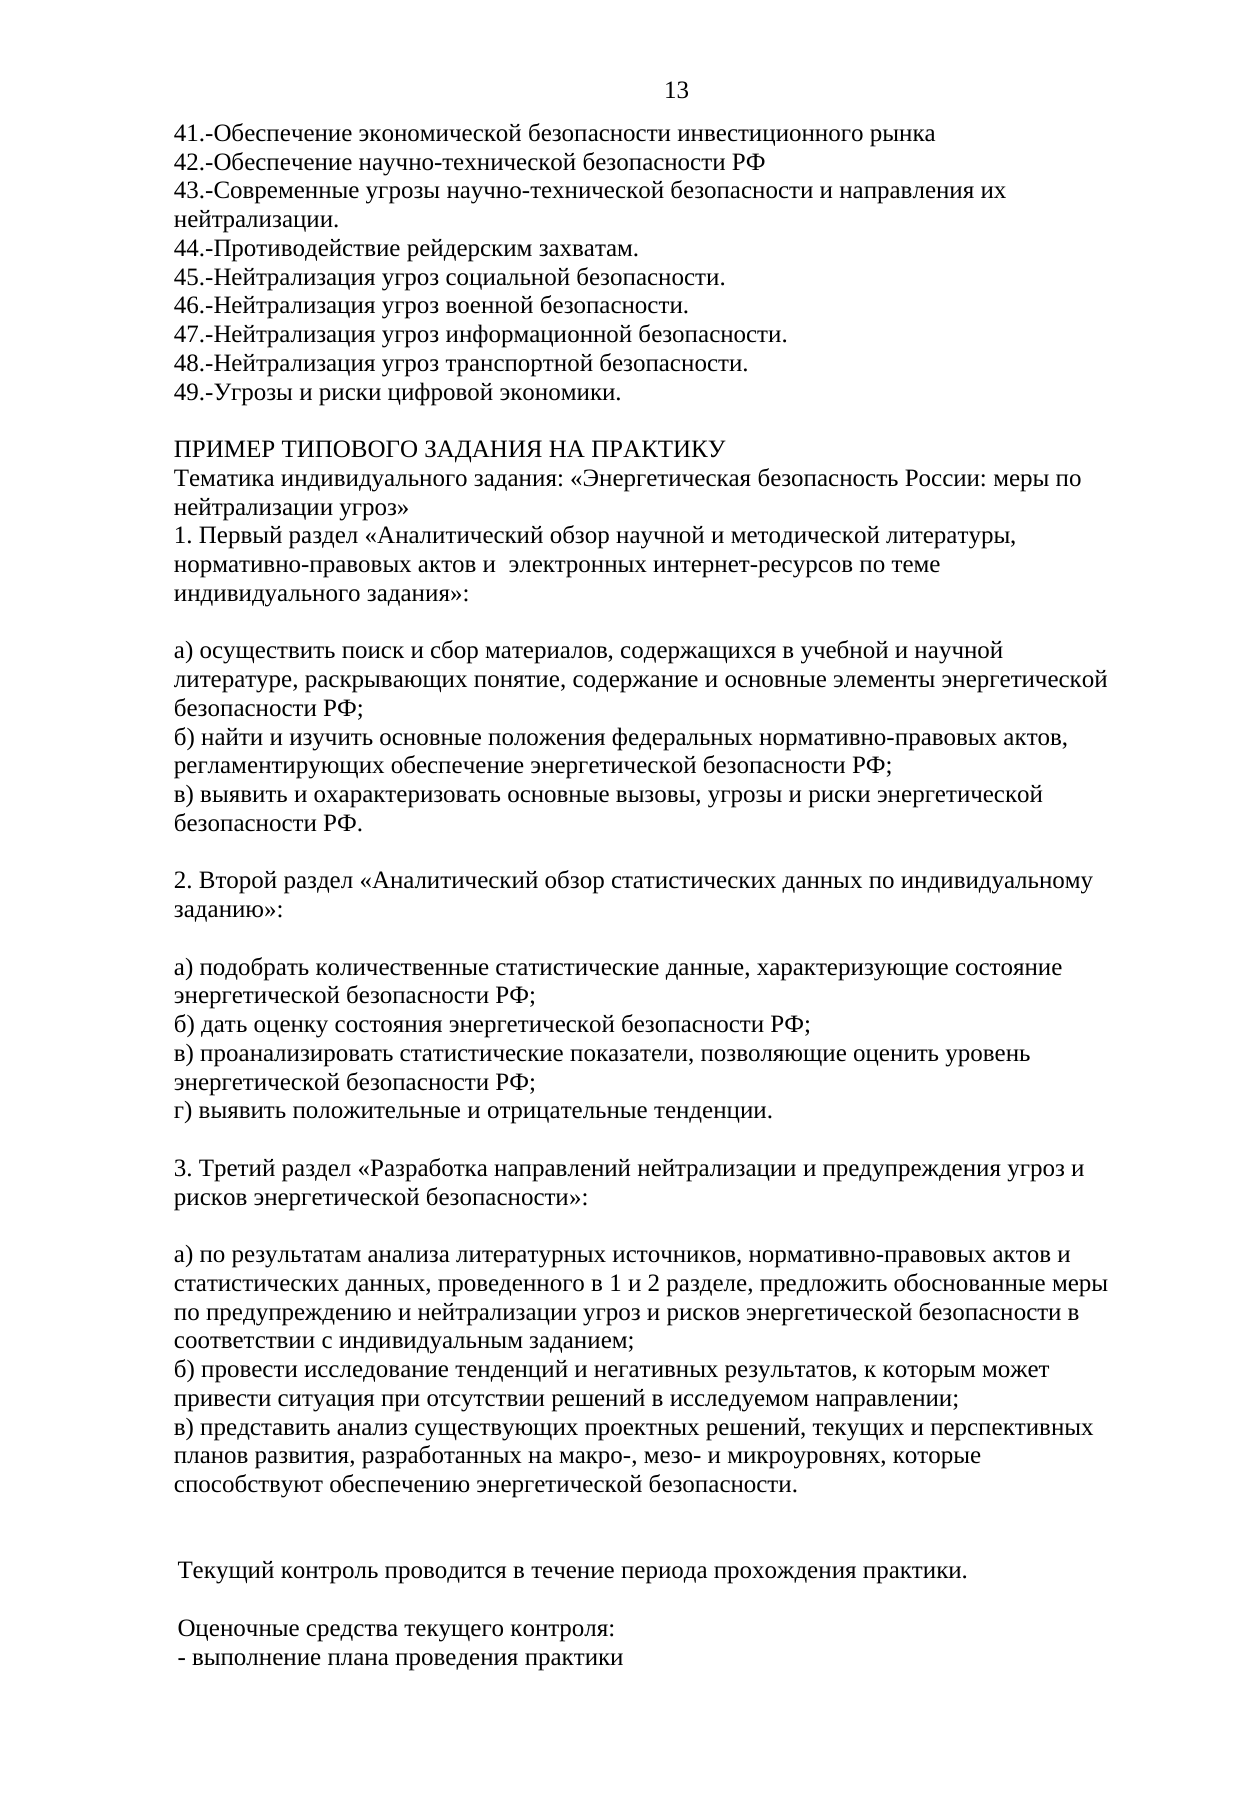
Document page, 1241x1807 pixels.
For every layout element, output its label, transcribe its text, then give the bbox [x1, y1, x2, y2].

text - выполнение плана проведения практики [177, 1642, 1152, 1671]
table_cell ПРИМЕР ТИПОВОГО ЗАДАНИЯ НА ПРАКТИКУ Тематика индивидуального задания: «Энергетическая безопасность России: меры по нейтрализации угроз» 1. Первый раздел «Аналитический обзор научной и методической литературы, нормативно-правовых актов и электронных интернет-ресурсов по теме индивидуального задания»: а) осуществить поиск и сбор материалов, содержащихся в учебной и научной литературе, раскрывающих понятие, содержание и основные элементы энергетической безопасности РФ; б) найти и изучить основные положения федеральных нормативно-правовых актов, регламентирующих обеспечение энергетической безопасности РФ; в) выявить и охарактеризовать основные вызовы, угрозы и риски энергетической безопасности РФ. 2. Второй раздел «Аналитический обзор статистических данных по индивидуальному заданию»: а) подобрать количественные статистические данные, характеризующие состояние энергетической безопасности РФ; б) дать оценку состояния энергетической безопасности РФ; в) проанализировать статистические показатели, позволяющие оценить уровень энергетической безопасности РФ; г) выявить положительные и отрицательные тенденции. 3. Третий раздел «Разработка направлений нейтрализации и предупреждения угроз и рисков энергетической безопасности»: а) по результатам анализа литературных источников, нормативно-правовых актов и статистических данных, проведенного в 1 и 2 разделе, предложить обоснованные меры по предупреждению и нейтрализации угроз и рисков энергетической безопасности в соответствии с индивидуальным заданием; б) провести исследование тенденций и негативных результатов, к которым может привести ситуация при отсутствии решений в исследуемом направлении; в) представить анализ существующих проектных решений, текущих и перспективных планов развития, разработанных на макро-, мезо- и микроуровнях, которые способствуют обеспечению энергетической безопасности. [163, 406, 1137, 1527]
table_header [163, 118, 1137, 406]
text Оценочные средства текущего контроля: [177, 1613, 1152, 1642]
text Текущий контроль проводится в течение периода прохождения практики. [177, 1556, 1152, 1584]
